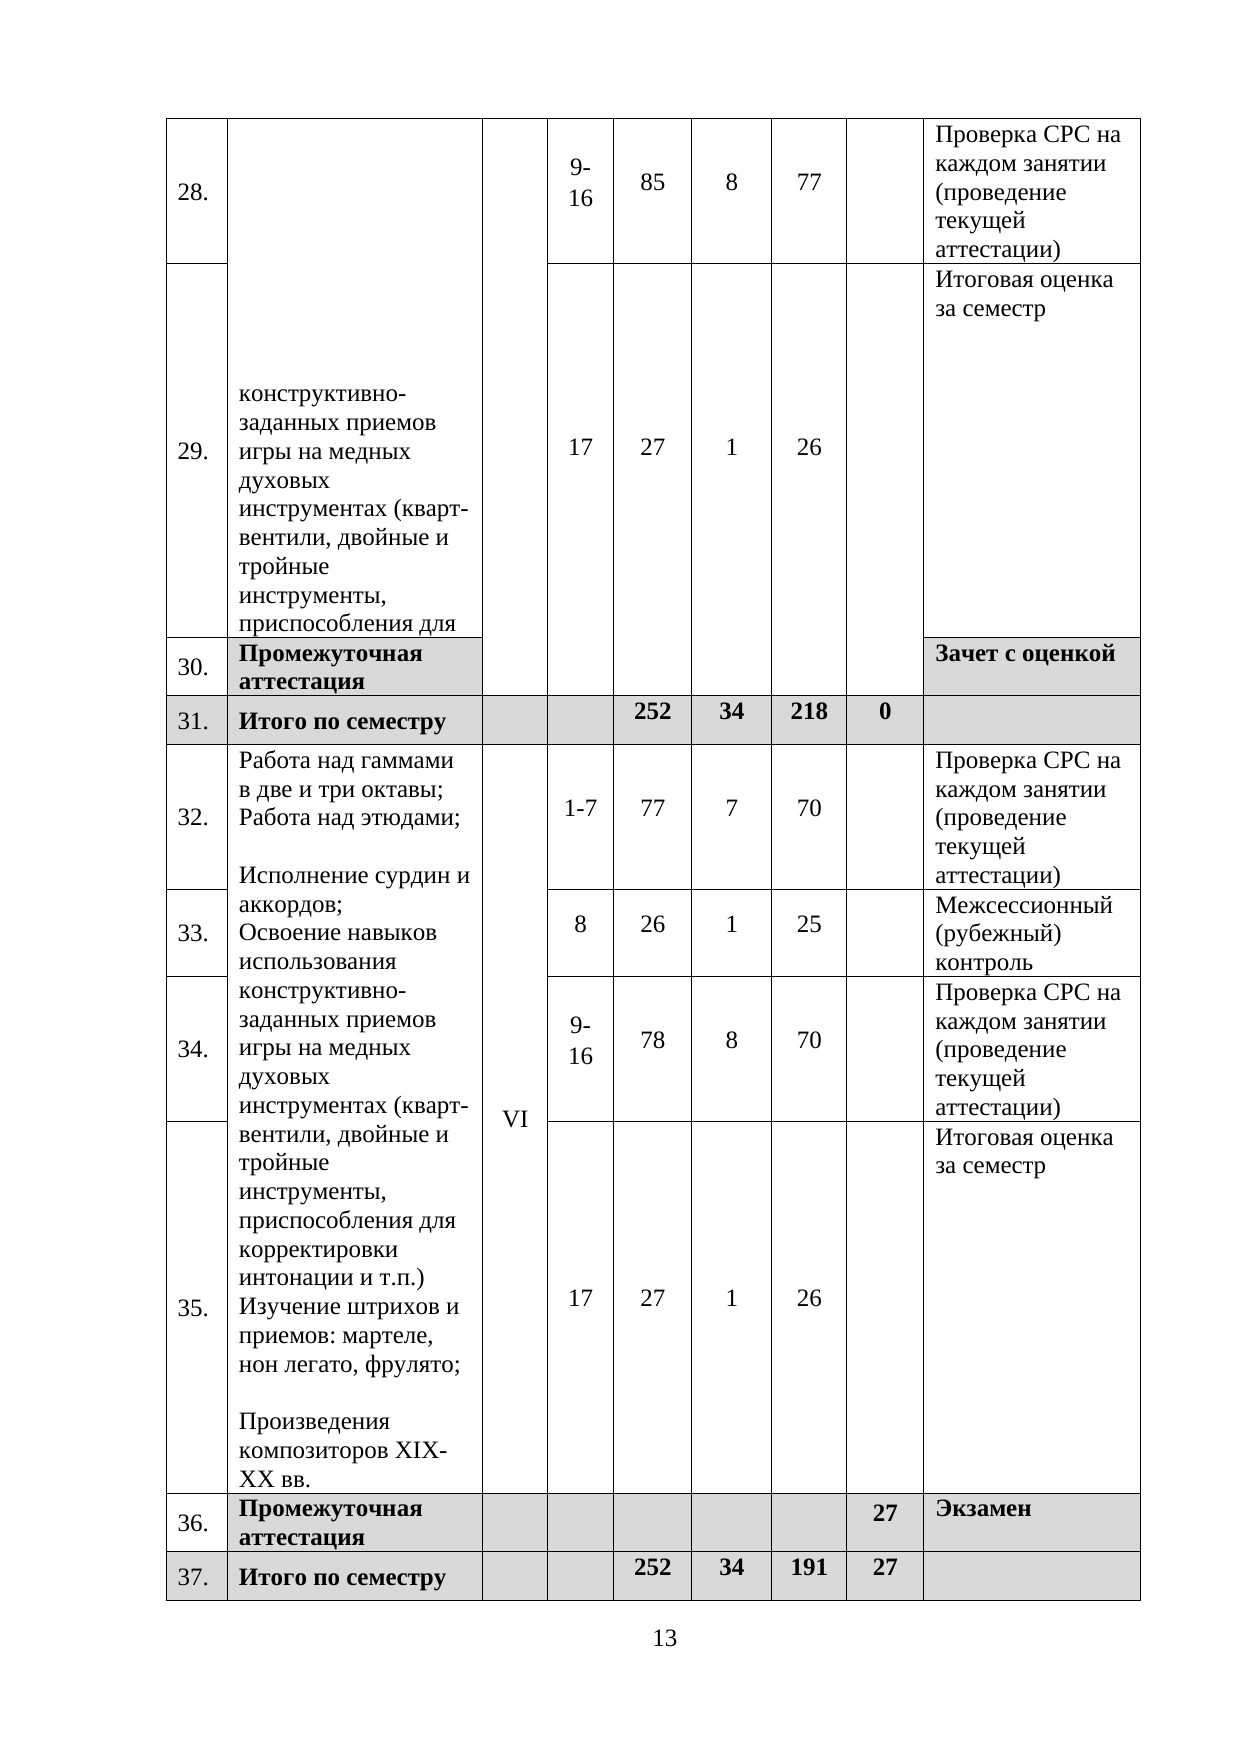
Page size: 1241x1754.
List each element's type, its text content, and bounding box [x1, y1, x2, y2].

table_cell Зачет с оценкой [924, 638, 1140, 695]
table_cell [167, 745, 227, 889]
table_cell 17 [548, 1122, 613, 1492]
table_cell 70 [772, 977, 846, 1121]
table_cell 77 [772, 119, 846, 263]
table_cell Межсессионный (рубежный) контроль [924, 890, 1140, 976]
table_cell 1-7 [548, 745, 613, 889]
table_cell 27 [847, 1494, 923, 1551]
table_cell Проверка СРС на каждом занятии (проведение текущей аттестации) [924, 977, 1140, 1121]
table_cell 26 [772, 264, 846, 695]
table_cell [167, 1122, 227, 1492]
table_cell Работа над гаммами в две и три октавы; Работа над этюдами; Исполнение сурдин и аккордов; Освоение навыков использования конструктивно-заданных приемов игры на медных духовых инструментах (кварт-вентили, двойные и тройные инструменты, приспособления для корректировки интонации и т.п.) Изучение штрихов и приемов: мартеле, нон легато, фрулято; Произведения композиторов XIX-XX вв. [228, 745, 482, 1492]
table_cell 17 [548, 264, 613, 695]
table_cell 27 [614, 264, 691, 695]
table_cell [548, 696, 613, 744]
table_cell [167, 638, 227, 695]
table_cell [847, 745, 923, 889]
table_cell [847, 977, 923, 1121]
table_cell [548, 1494, 613, 1551]
table_cell 1 [692, 1122, 771, 1492]
table_cell 26 [614, 890, 691, 976]
table_cell Промежуточная аттестация [228, 638, 482, 695]
table_cell 191 [772, 1552, 846, 1600]
table_cell 8 [692, 119, 771, 263]
table_cell 27 [847, 1552, 923, 1600]
table_cell 85 [614, 119, 691, 263]
table_cell 218 [772, 696, 846, 744]
table_cell Итоговая оценка за семестр [924, 264, 1140, 637]
table_cell [847, 264, 923, 695]
table_cell 252 [614, 1552, 691, 1600]
table_cell 7 [692, 745, 771, 889]
table_cell [847, 1122, 923, 1492]
table_cell 27 [614, 1122, 691, 1492]
table_cell 78 [614, 977, 691, 1121]
table_cell [167, 696, 227, 744]
table_cell [167, 264, 227, 637]
table_cell 8 [692, 977, 771, 1121]
table_cell Экзамен [924, 1494, 1140, 1551]
table_cell [847, 890, 923, 976]
table_cell 25 [772, 890, 846, 976]
table_cell 1 [692, 890, 771, 976]
table_cell 70 [772, 745, 846, 889]
table_cell [614, 1494, 691, 1551]
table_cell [924, 119, 1140, 263]
table_cell [167, 1494, 227, 1551]
table_cell VI [483, 745, 547, 1492]
table_cell [483, 696, 547, 744]
table_cell 34 [692, 1552, 771, 1600]
table_cell [772, 1494, 846, 1551]
table_cell 26 [772, 1122, 846, 1492]
table_cell 34 [692, 696, 771, 744]
table_cell [924, 1552, 1140, 1600]
table_cell [167, 977, 227, 1121]
table_cell 8 [548, 890, 613, 976]
table_cell 9-16 [548, 977, 613, 1121]
table_cell [483, 1494, 547, 1551]
table_cell Промежуточная аттестация [228, 1494, 482, 1551]
table_cell [483, 1552, 547, 1600]
table_cell Проверка СРС на каждом занятии (проведение текущей аттестации) [924, 745, 1140, 889]
table_cell [167, 1552, 227, 1600]
table_cell Итого по семестру [228, 1552, 482, 1600]
table_cell [847, 119, 923, 263]
table_cell 1 [692, 264, 771, 695]
table_cell [924, 696, 1140, 744]
table_cell 0 [847, 696, 923, 744]
table_cell 9-16 [548, 119, 613, 263]
table_cell Итоговая оценка за семестр [924, 1122, 1140, 1492]
table_cell [167, 119, 227, 263]
table_cell 77 [614, 745, 691, 889]
table_cell [548, 1552, 613, 1600]
table_cell [167, 890, 227, 976]
table_cell 252 [614, 696, 691, 744]
table_cell Итого по семестру [228, 696, 482, 744]
table_cell [692, 1494, 771, 1551]
